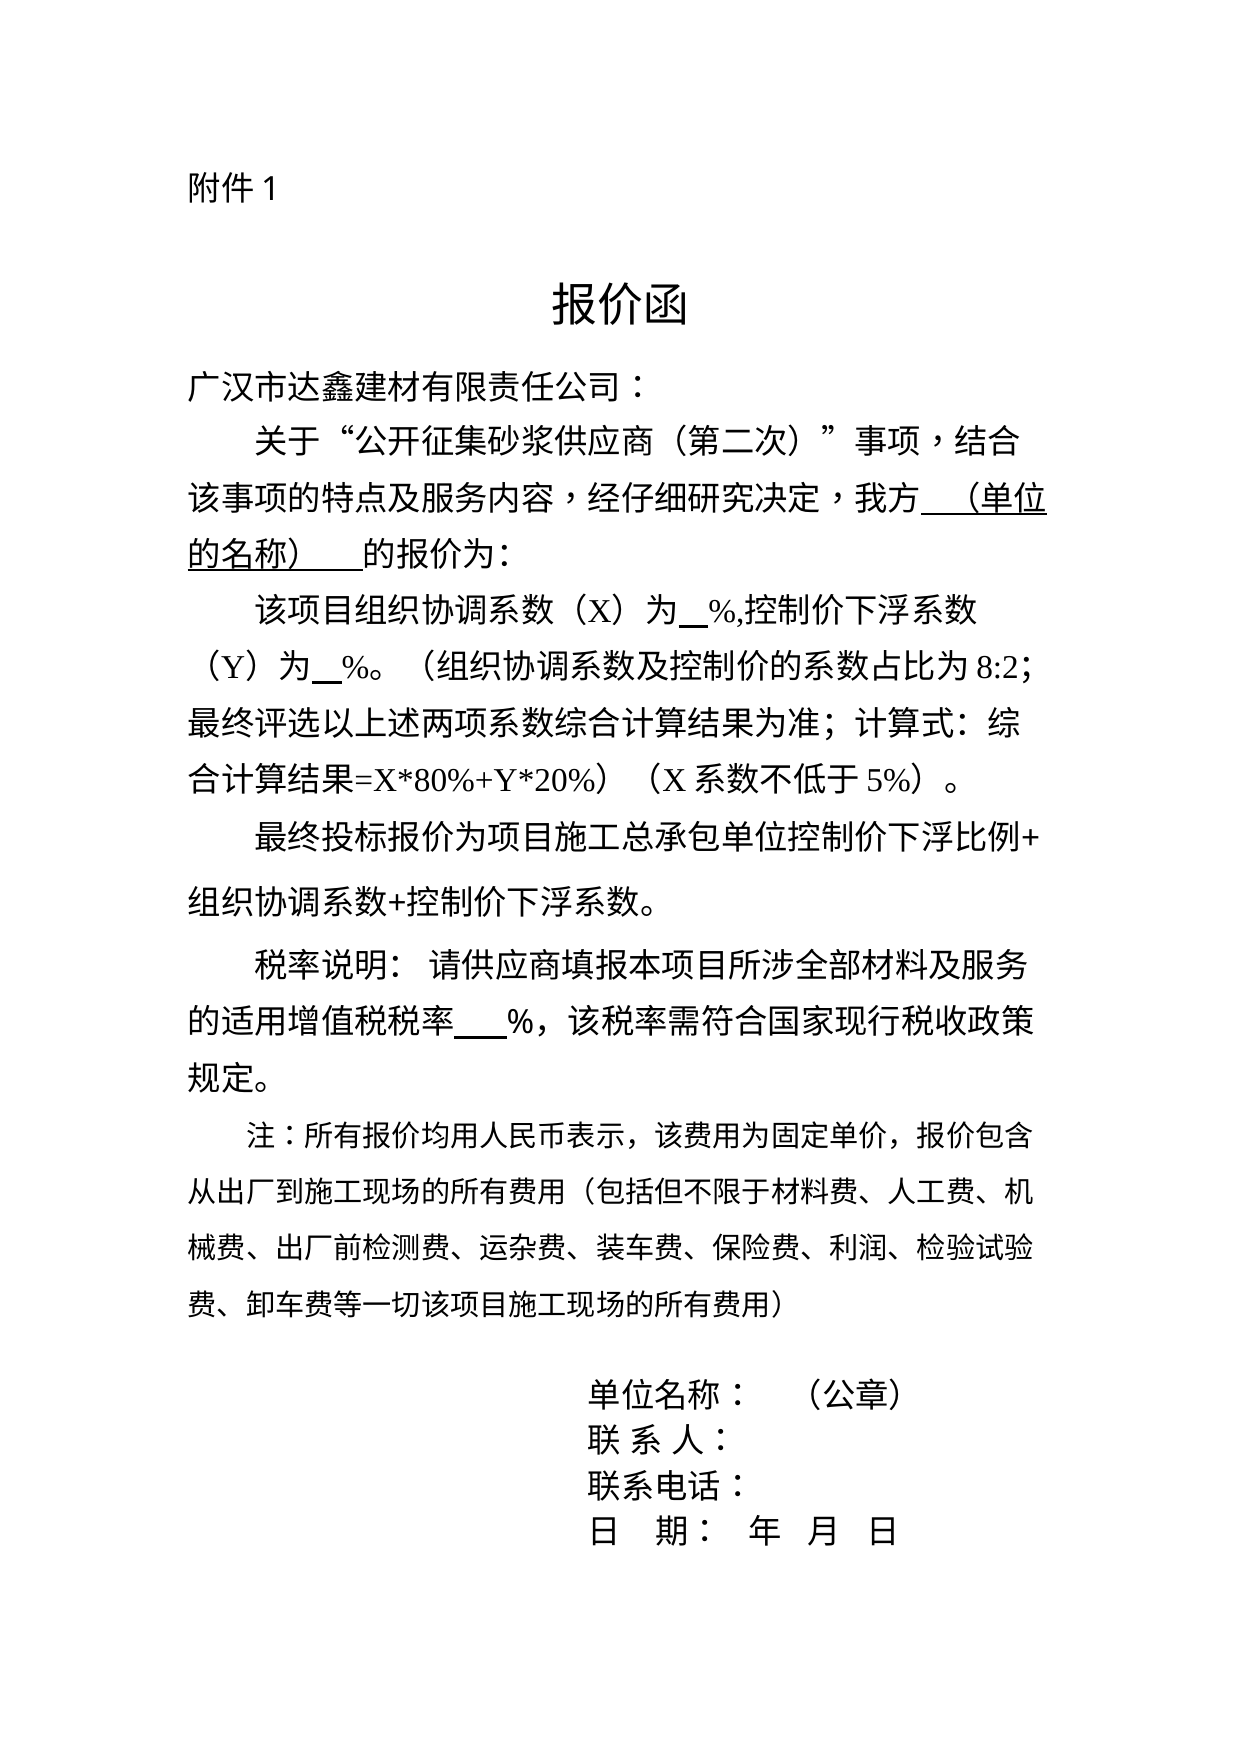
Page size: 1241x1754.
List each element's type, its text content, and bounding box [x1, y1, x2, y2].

text 该项目组织协调系数（X）为 %,控制价下浮系数（Y）为 %。（组织协调系数及控制价的系数占比为8:2；最终评选以上述两项系数综合计算结果为准；计算式：综合计算结果=X*80%+Y*20%）（X系数不低于5%）。 [187, 578, 1053, 803]
text 联系电话： [187, 1463, 1053, 1508]
text 税率说明： 请供应商填报本项目所涉全部材料及服务的适用增值税税率 %，该税率需符合国家现行税收政策规定。 [187, 933, 1053, 1101]
text 广汉市达鑫建材有限责任公司： [187, 360, 1053, 409]
text 附件1 [187, 162, 1053, 210]
text 日 期： 年 月 日 [187, 1508, 1053, 1553]
text 关于“公开征集砂浆供应商（第二次）”事项，结合该事项的特点及服务内容，经仔细研究决定，我方 （单位的名称） 的报价为： [187, 409, 1053, 578]
text 联 系 人： [187, 1417, 1053, 1463]
text 单位名称： （公章） [187, 1372, 1053, 1417]
text 最终投标报价为项目施工总承包单位控制价下浮比例+组织协调系数+控制价下浮系数。 [187, 803, 1053, 933]
text 注：所有报价均用人民币表示，该费用为固定单价，报价包含从出厂到施工现场的所有费用（包括但不限于材料费、人工费、机械费、出厂前检测费、运杂费、装车费、保险费、利润、检验试验费、卸车费等一切该项目施工现场的所有费用） [187, 1101, 1053, 1326]
text 报价函 [187, 273, 1053, 335]
